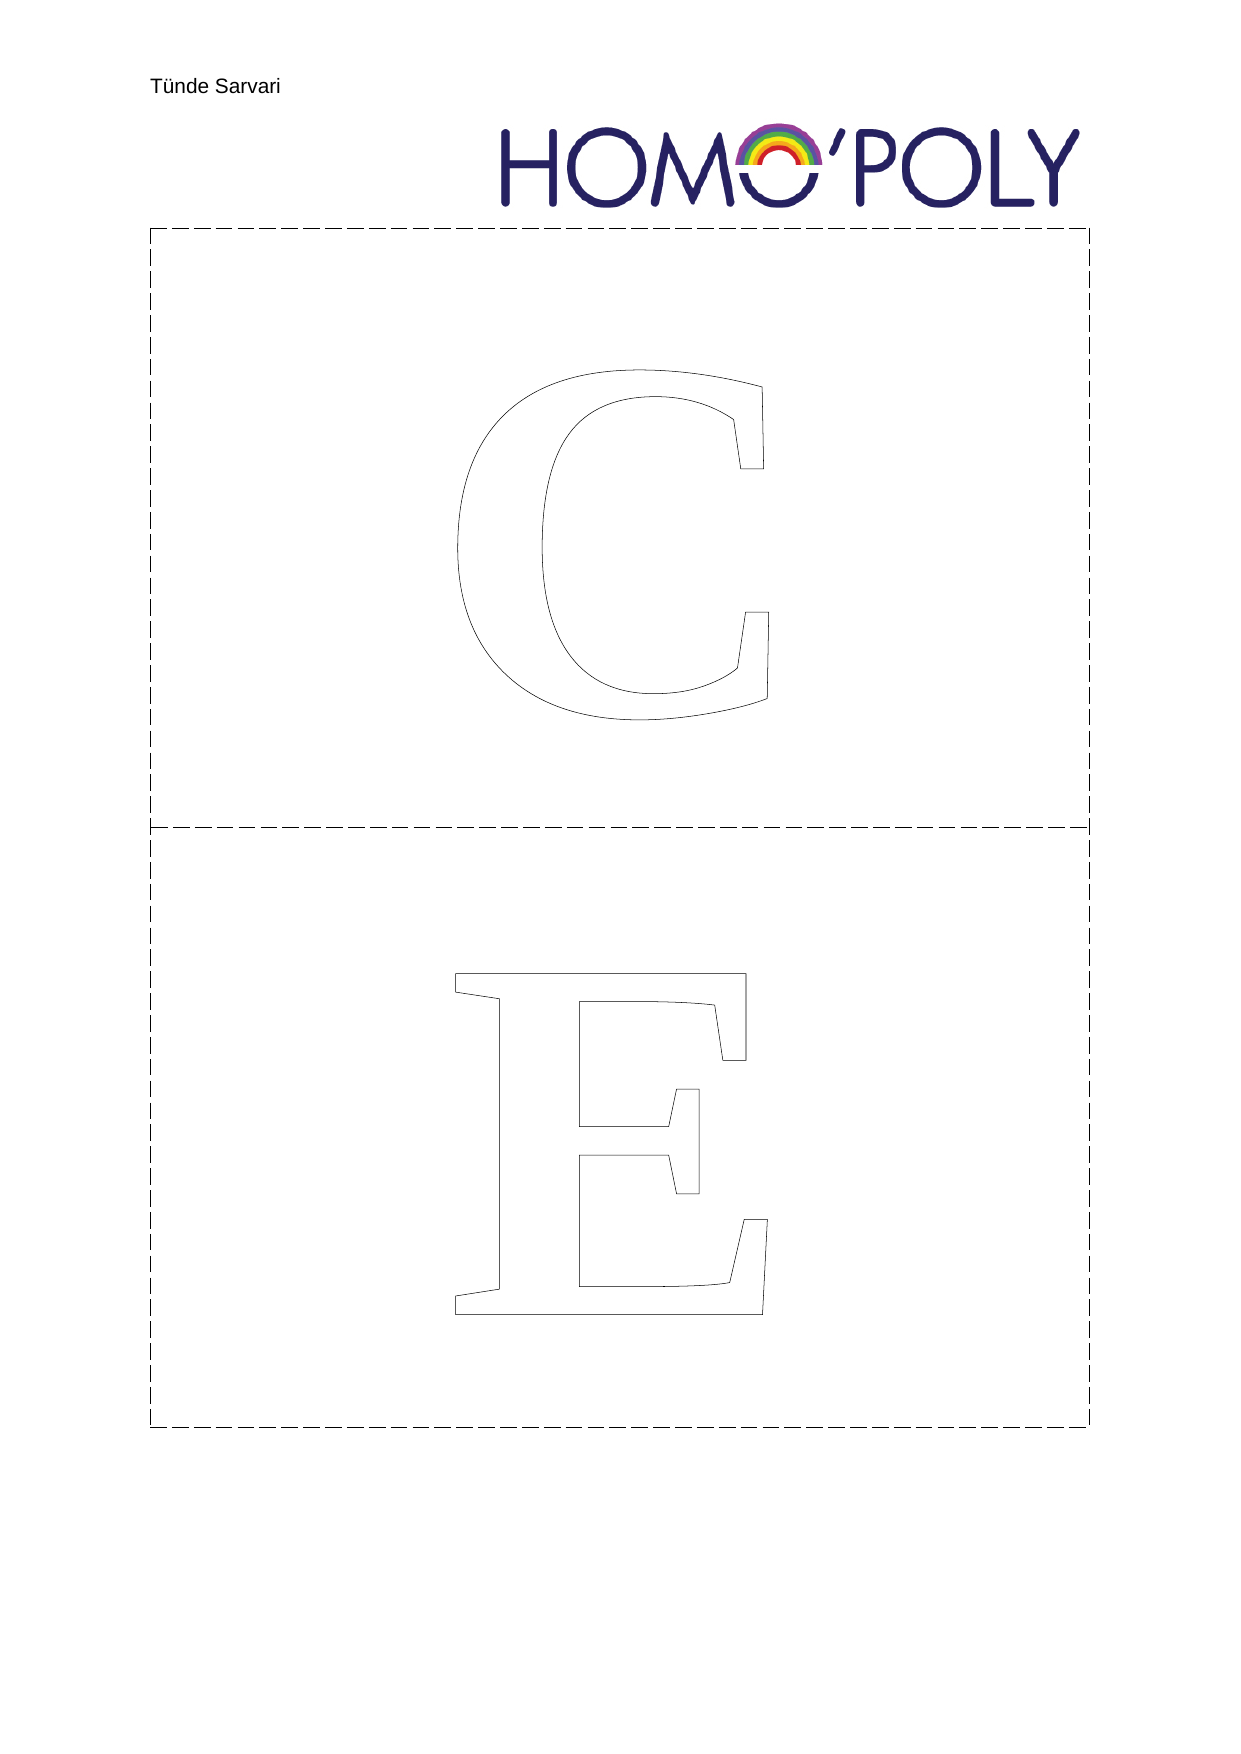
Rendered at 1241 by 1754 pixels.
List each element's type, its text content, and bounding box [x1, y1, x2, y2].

picture [487, 97, 1091, 228]
table_cell e [151, 827, 1090, 1427]
table_cell c [151, 228, 1090, 827]
